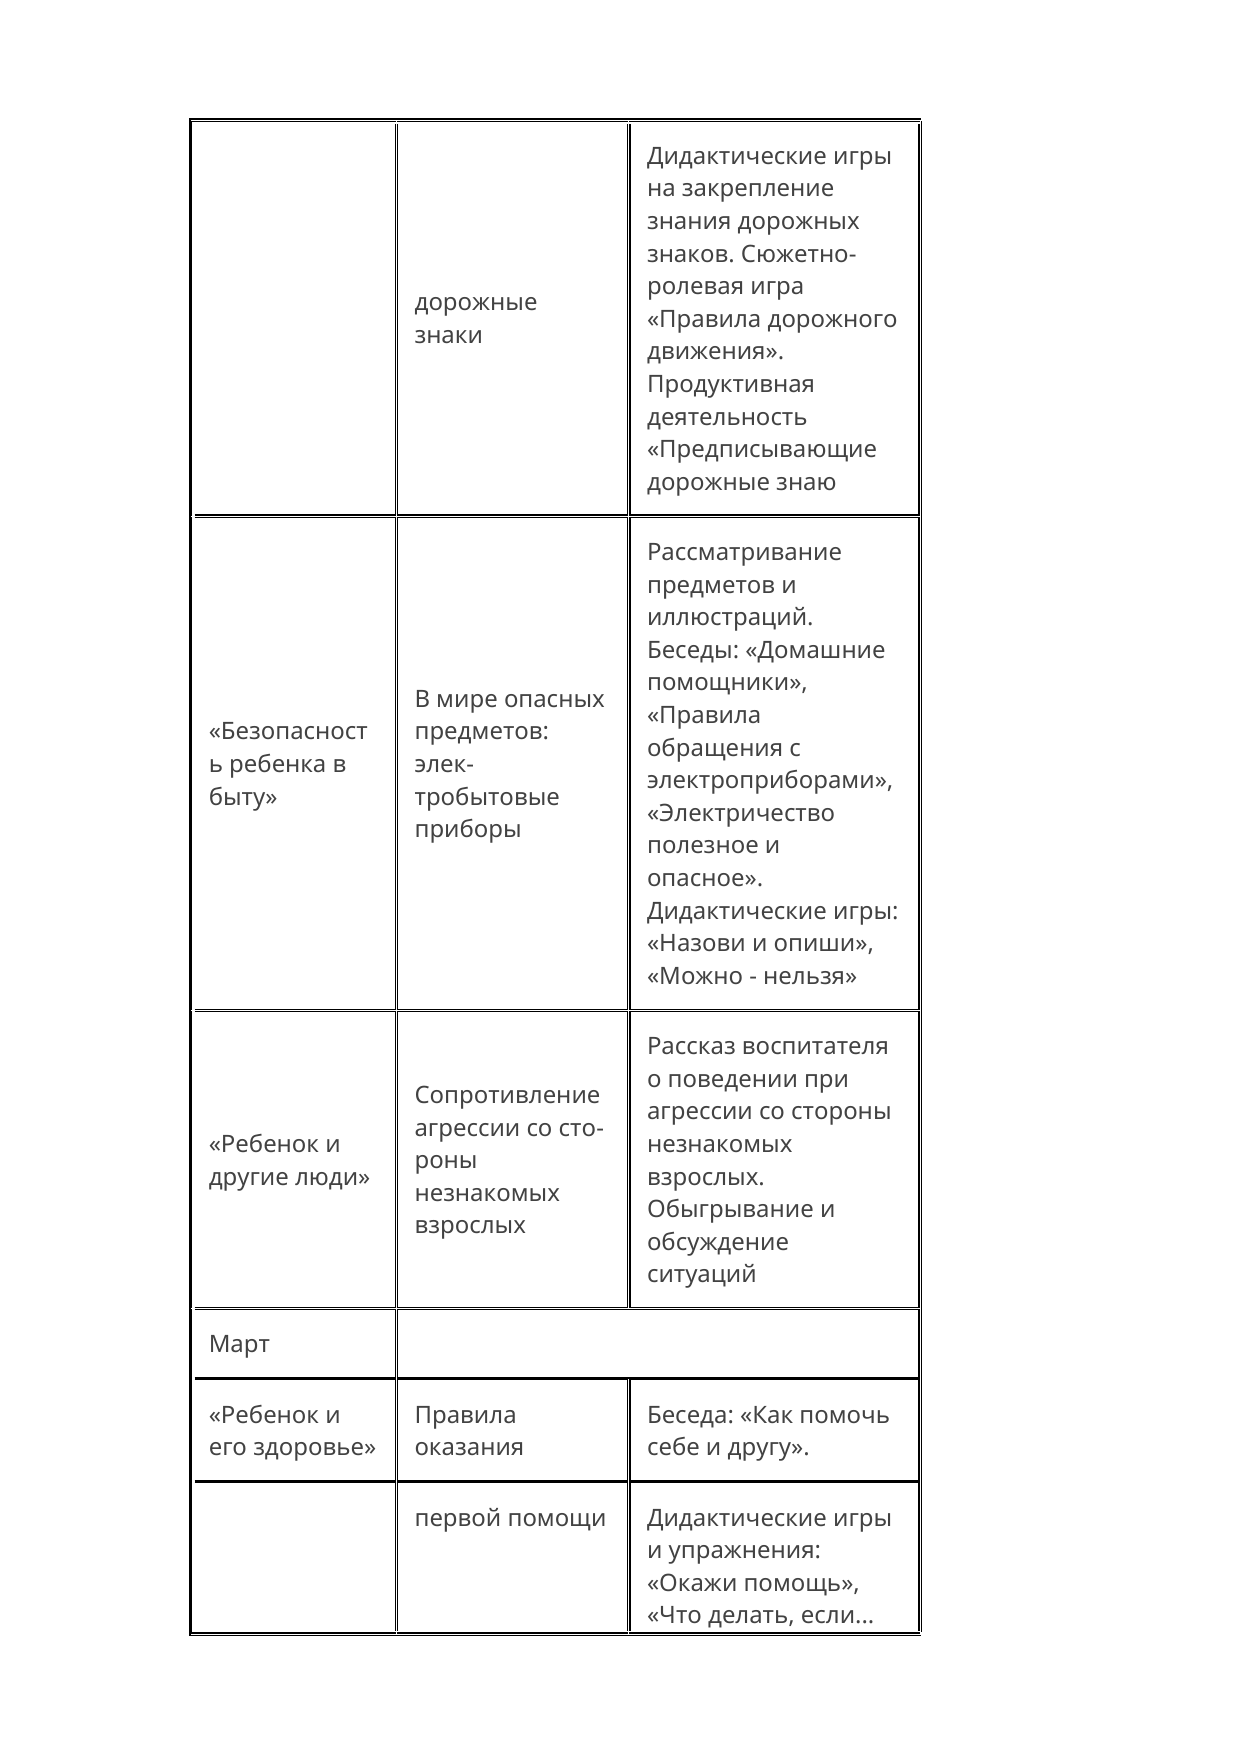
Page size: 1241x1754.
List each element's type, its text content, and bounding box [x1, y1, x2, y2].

table_cell первой помощи [396, 1480, 629, 1632]
table_cell Беседа: «Как помочь себе и другу». [631, 1380, 918, 1480]
table_cell «Безопасность ребенка в быту» [192, 514, 395, 1008]
table_cell «Ребенок и его здоровье» [192, 1377, 395, 1480]
table_cell [192, 1480, 396, 1632]
table_cell Сопротивление агрессии со стороны незнакомых взрослых [398, 1012, 627, 1307]
table_cell [629, 1310, 918, 1377]
table_cell Рассматривание предметов и иллюстраций. Беседы: «Домашние помощники», «Правила обращения с электроприборами», «Электричество полезное и опасное». Дидактические игры: «Назови и опиши», «Можно - нельзя» [631, 518, 918, 1008]
table_cell Март [191, 1307, 396, 1377]
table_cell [396, 120, 629, 514]
table_cell [398, 1310, 629, 1377]
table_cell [629, 1483, 920, 1632]
table_cell «Ребенок и другие люди» [192, 1009, 395, 1307]
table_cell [192, 122, 396, 514]
table_cell В мире опасных предметов: электробытовые приборы [398, 518, 627, 1008]
table_cell Рассказ воспитателя о поведении при агрессии со стороны незнакомых взрослых. Обыгрывание и обсуждение ситуаций [631, 1012, 918, 1307]
table_cell Правила оказания [398, 1380, 627, 1480]
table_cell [629, 122, 920, 514]
